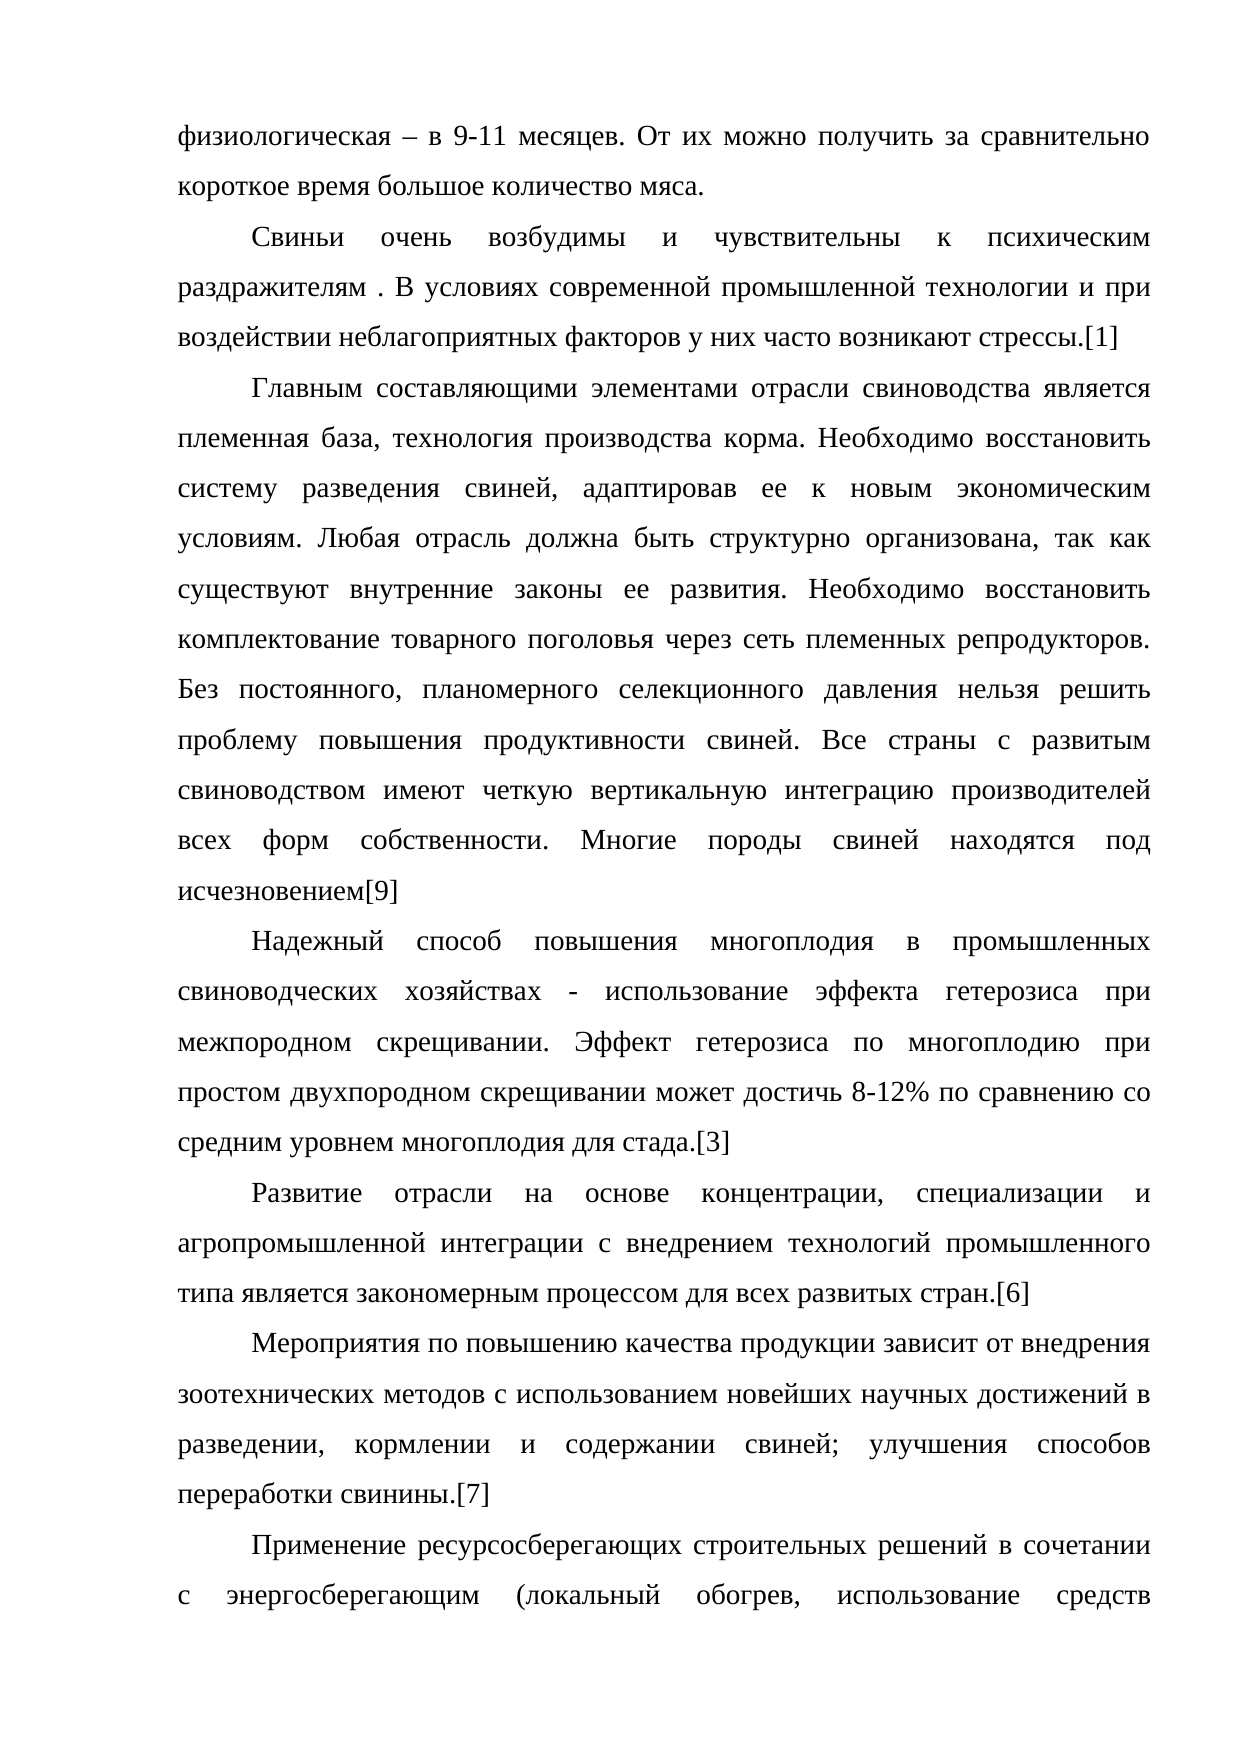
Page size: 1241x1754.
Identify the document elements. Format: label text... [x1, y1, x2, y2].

text Надежный способ повышения многоплодия в промышленных свиноводческих хозяйствах - использование эффекта гетерозиса при межпородном скрещивании. Эффект гетерозиса по многоплодию при простом двухпородном скрещивании может достичь 8-12% по сравнению со средним уровнем многоплодия для стада.[3] [177, 923, 1152, 1158]
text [177, 1527, 1152, 1611]
text Свиньи очень возбудимы и чувствительны к психическим раздражителям . В условиях современной промышленной технологии и при воздействии неблагоприятных факторов у них часто возникают стрессы.[1] [177, 219, 1152, 353]
text Мероприятия по повышению качества продукции зависит от внедрения зоотехнических методов с использованием новейших научных достижений в разведении, кормлении и содержании свиней; улучшения способов переработки свинины.[7] [177, 1326, 1152, 1510]
text Развитие отрасли на основе концентрации, специализации и агропромышленной интеграции с внедрением технологий промышленного типа является закономерным процессом для всех развитых стран.[6] [177, 1175, 1152, 1309]
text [177, 118, 1152, 202]
text Главным составляющими элементами отрасли свиноводства является племенная база, технология производства корма. Необходимо восстановить систему разведения свиней, адаптировав ее к новым экономическим условиям. Любая отрасль должна быть структурно организована, так как существуют внутренние законы ее развития. Необходимо восстановить комплектование товарного поголовья через сеть племенных репродукторов. Без постоянного, планомерного селекционного давления нельзя решить проблему повышения продуктивности свиней. Все страны с развитым свиноводством имеют четкую вертикальную интеграцию производителей всех форм собственности. Многие породы свиней находятся под исчезновением[9] [177, 370, 1152, 906]
